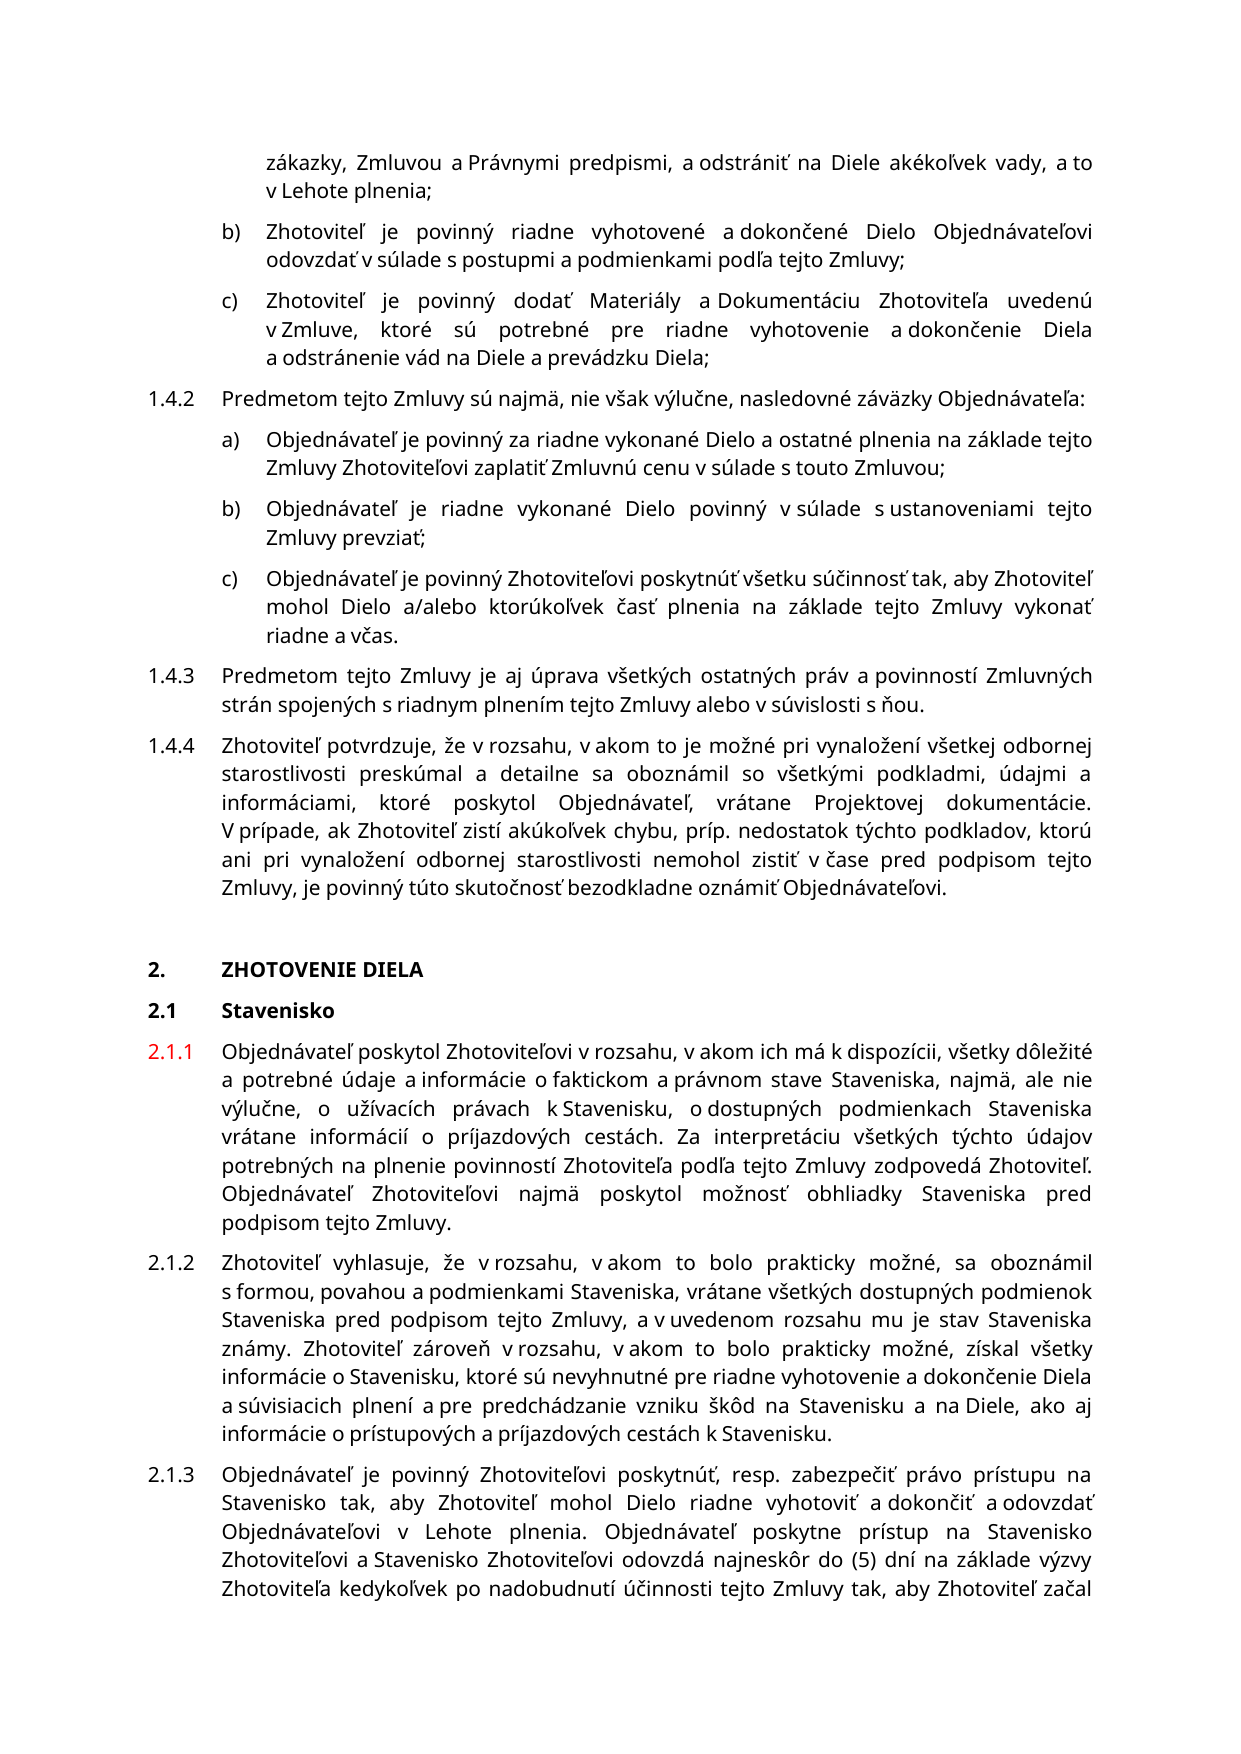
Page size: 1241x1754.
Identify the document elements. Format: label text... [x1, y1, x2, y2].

list ZHOTOVENIE DIELA [148, 955, 1093, 983]
list Stavenisko [148, 996, 1093, 1024]
list Objednávateľ je riadne vykonané Dielo povinný v súlade s ustanoveniami tejto Zmluvy prevziať; [221, 494, 1093, 551]
list Predmetom tejto Zmluvy sú najmä, nie však výlučne, nasledovné záväzky Objednávateľa: [148, 384, 1093, 413]
list Zhotoviteľ je povinný riadne vyhotovené a dokončené Dielo Objednávateľovi odovzdať v súlade s postupmi a podmienkami podľa tejto Zmluvy; [221, 217, 1093, 274]
list Objednávateľ je povinný Zhotoviteľovi poskytnúť všetku súčinnosť tak, aby Zhotoviteľ mohol Dielo a/alebo ktorúkoľvek časť plnenia na základe tejto Zmluvy vykonať riadne a včas. [221, 564, 1093, 649]
list Zhotoviteľ je povinný dodať Materiály a Dokumentáciu Zhotoviteľa uvedenú v Zmluve, ktoré sú potrebné pre riadne vyhotovenie a dokončenie Diela a odstránenie vád na Diele a prevádzku Diela; [221, 286, 1093, 372]
list Objednávateľ je povinný za riadne vykonané Dielo a ostatné plnenia na základe tejto Zmluvy Zhotoviteľovi zaplatiť Zmluvnú cenu v súlade s touto Zmluvou; [221, 425, 1093, 482]
list Zhotoviteľ potvrdzuje, že v rozsahu, v akom to je možné pri vynaložení všetkej odbornej starostlivosti preskúmal a detailne sa oboznámil so všetkými podkladmi, údajmi a informáciami, ktoré poskytol Objednávateľ, vrátane Projektovej dokumentácie. V prípade, ak Zhotoviteľ zistí akúkoľvek chybu, príp. nedostatok týchto podkladov, ktorú ani pri vynaložení odbornej starostlivosti nemohol zistiť v čase pred podpisom tejto Zmluvy, je povinný túto skutočnosť bezodkladne oznámiť Objednávateľovi. [148, 731, 1093, 902]
list Predmetom tejto Zmluvy je aj úprava všetkých ostatných práv a povinností Zmluvných strán spojených s riadnym plnením tejto Zmluvy alebo v súvislosti s ňou. [148, 662, 1093, 718]
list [148, 1460, 1093, 1602]
list Zhotoviteľ vyhlasuje, že v rozsahu, v akom to bolo prakticky možné, sa oboznámil s formou, povahou a podmienkami Staveniska, vrátane všetkých dostupných podmienok Staveniska pred podpisom tejto Zmluvy, a v uvedenom rozsahu mu je stav Staveniska známy. Zhotoviteľ zároveň v rozsahu, v akom to bolo prakticky možné, získal všetky informácie o Stavenisku, ktoré sú nevyhnutné pre riadne vyhotovenie a dokončenie Diela a súvisiacich plnení a pre predchádzanie vzniku škôd na Stavenisku a na Diele, ako aj informácie o prístupových a príjazdových cestách k Stavenisku. [148, 1248, 1093, 1448]
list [221, 148, 1093, 204]
list Objednávateľ poskytol Zhotoviteľovi v rozsahu, v akom ich má k dispozícii, všetky dôležité a potrebné údaje a informácie o faktickom a právnom stave Staveniska, najmä, ale nie výlučne, o užívacích právach k Stavenisku, o dostupných podmienkach Staveniska vrátane informácií o príjazdových cestách. Za interpretáciu všetkých týchto údajov potrebných na plnenie povinností Zhotoviteľa podľa tejto Zmluvy zodpovedá Zhotoviteľ. Objednávateľ Zhotoviteľovi najmä poskytol možnosť obhliadky Staveniska pred podpisom tejto Zmluvy. [148, 1037, 1093, 1236]
